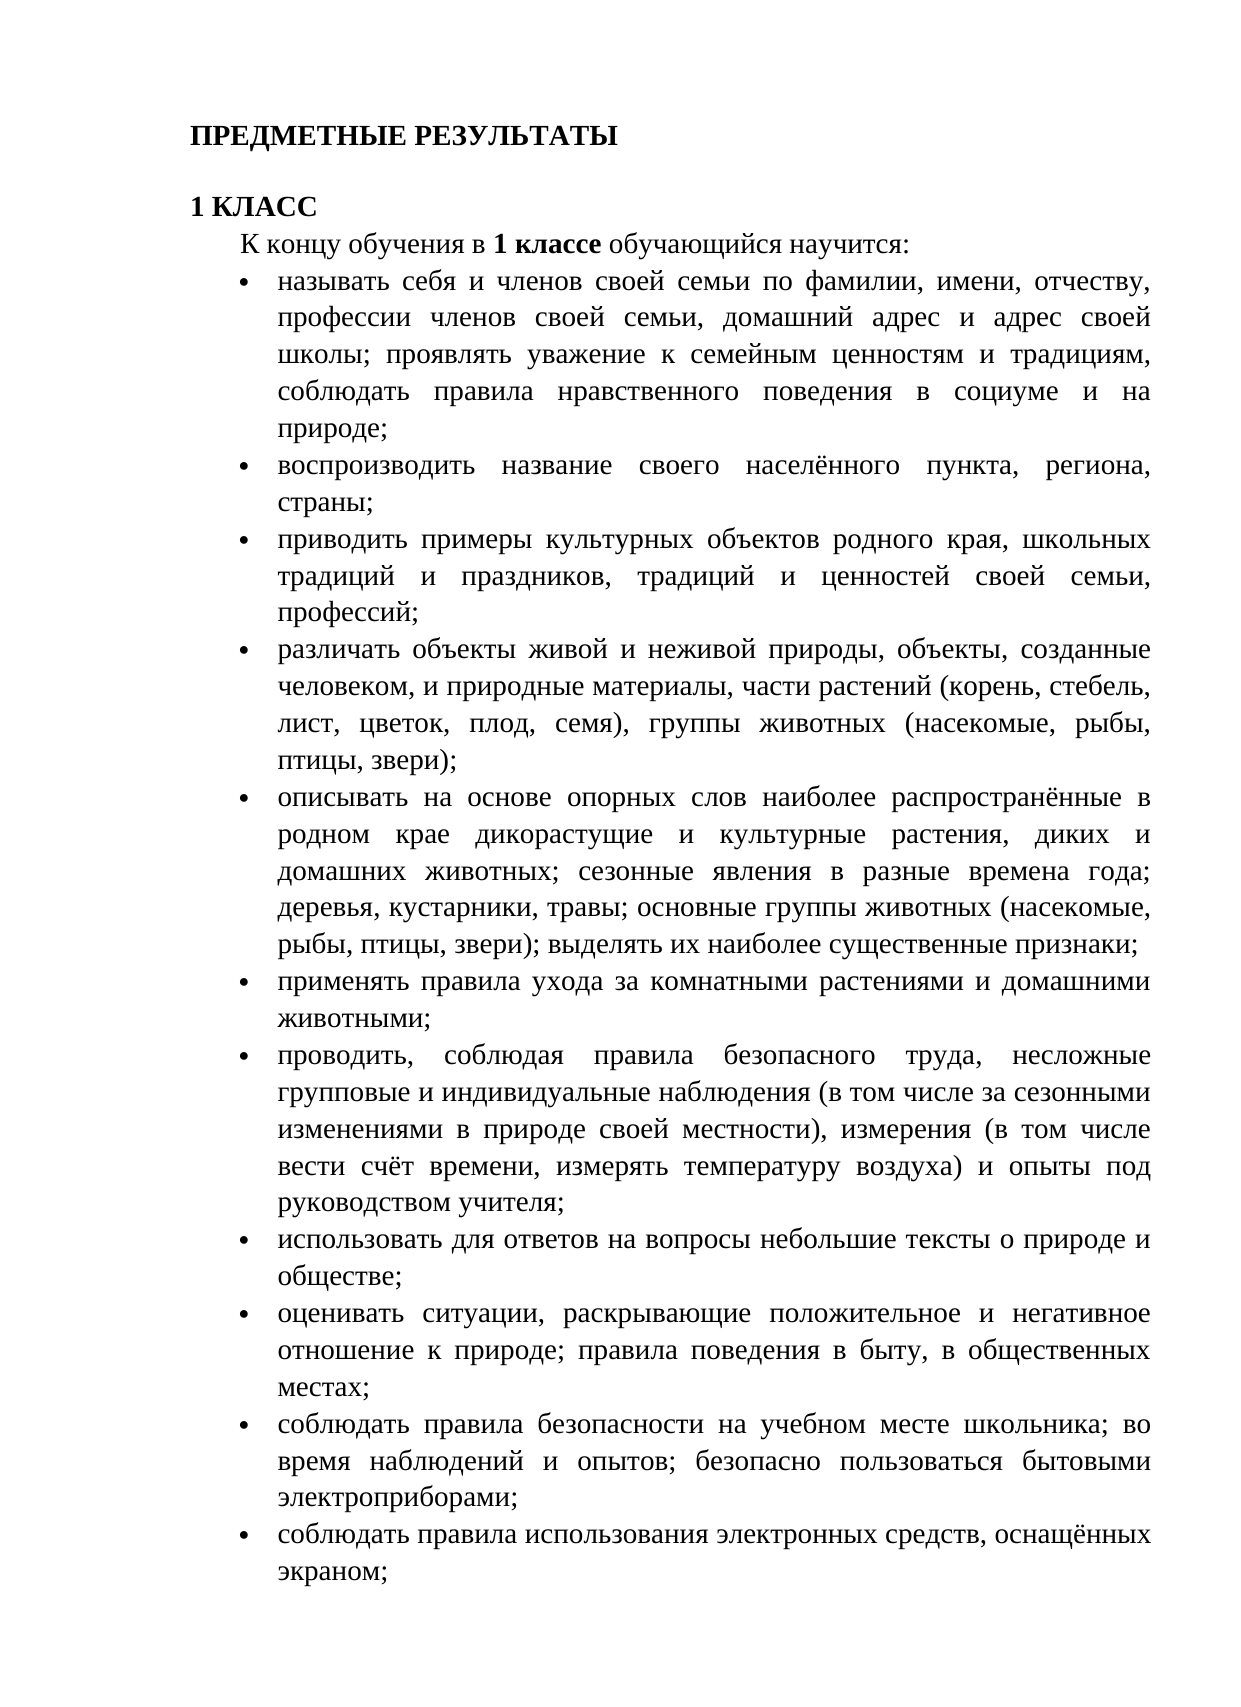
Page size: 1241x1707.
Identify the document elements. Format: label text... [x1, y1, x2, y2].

text 1 КЛАСС [190, 189, 1152, 222]
list соблюдать правила использования электронных средств, оснащённых экраном; [240, 1516, 1152, 1587]
text ПРЕДМЕТНЫЕ РЕЗУЛЬТАТЫ [190, 118, 1152, 152]
list воспроизводить название своего населённого пункта, региона, страны; [240, 447, 1152, 517]
list использовать для ответов на вопросы небольшие тексты о природе и обществе; [240, 1221, 1152, 1292]
list проводить, соблюдая правила безопасного труда, несложные групповые и индивидуальные наблюдения (в том числе за сезонными изменениями в природе своей местности), измерения (в том числе вести счёт времени, измерять температуру воздуха) и опыты под руководством учителя; [240, 1037, 1152, 1218]
list применять правила ухода за комнатными растениями и домашними животными; [240, 963, 1152, 1034]
list оценивать ситуации, раскрывающие положительное и негативное отношение к природе; правила поведения в быту, в общественных местах; [240, 1295, 1152, 1402]
list называть себя и членов своей семьи по фамилии, имени, отчеству, профессии членов своей семьи, домашний адрес и адрес своей школы; проявлять уважение к семейным ценностям и традициям, соблюдать правила нравственного поведения в социуме и на природе; [240, 263, 1152, 444]
list описывать на основе опорных слов наиболее распространённые в родном крае дикорастущие и культурные растения, диких и домашних животных; сезонные явления в разные времена года; деревья, кустарники, травы; основные группы животных (насекомые, рыбы, птицы, звери); выделять их наиболее существенные признаки; [240, 779, 1152, 960]
list приводить примеры культурных объектов родного края, школьных традиций и праздников, традиций и ценностей своей семьи, профессий; [240, 521, 1152, 628]
list различать объекты живой и неживой природы, объекты, созданные человеком, и природные материалы, части растений (корень, стебель, лист, цветок, плод, семя), группы животных (насекомые, рыбы, птицы, звери); [240, 631, 1152, 776]
text К концу обучения в 1 классе обучающийся научится: [177, 226, 1152, 259]
list соблюдать правила безопасности на учебном месте школьника; во время наблюдений и опытов; безопасно пользоваться бытовыми электроприборами; [240, 1406, 1152, 1513]
